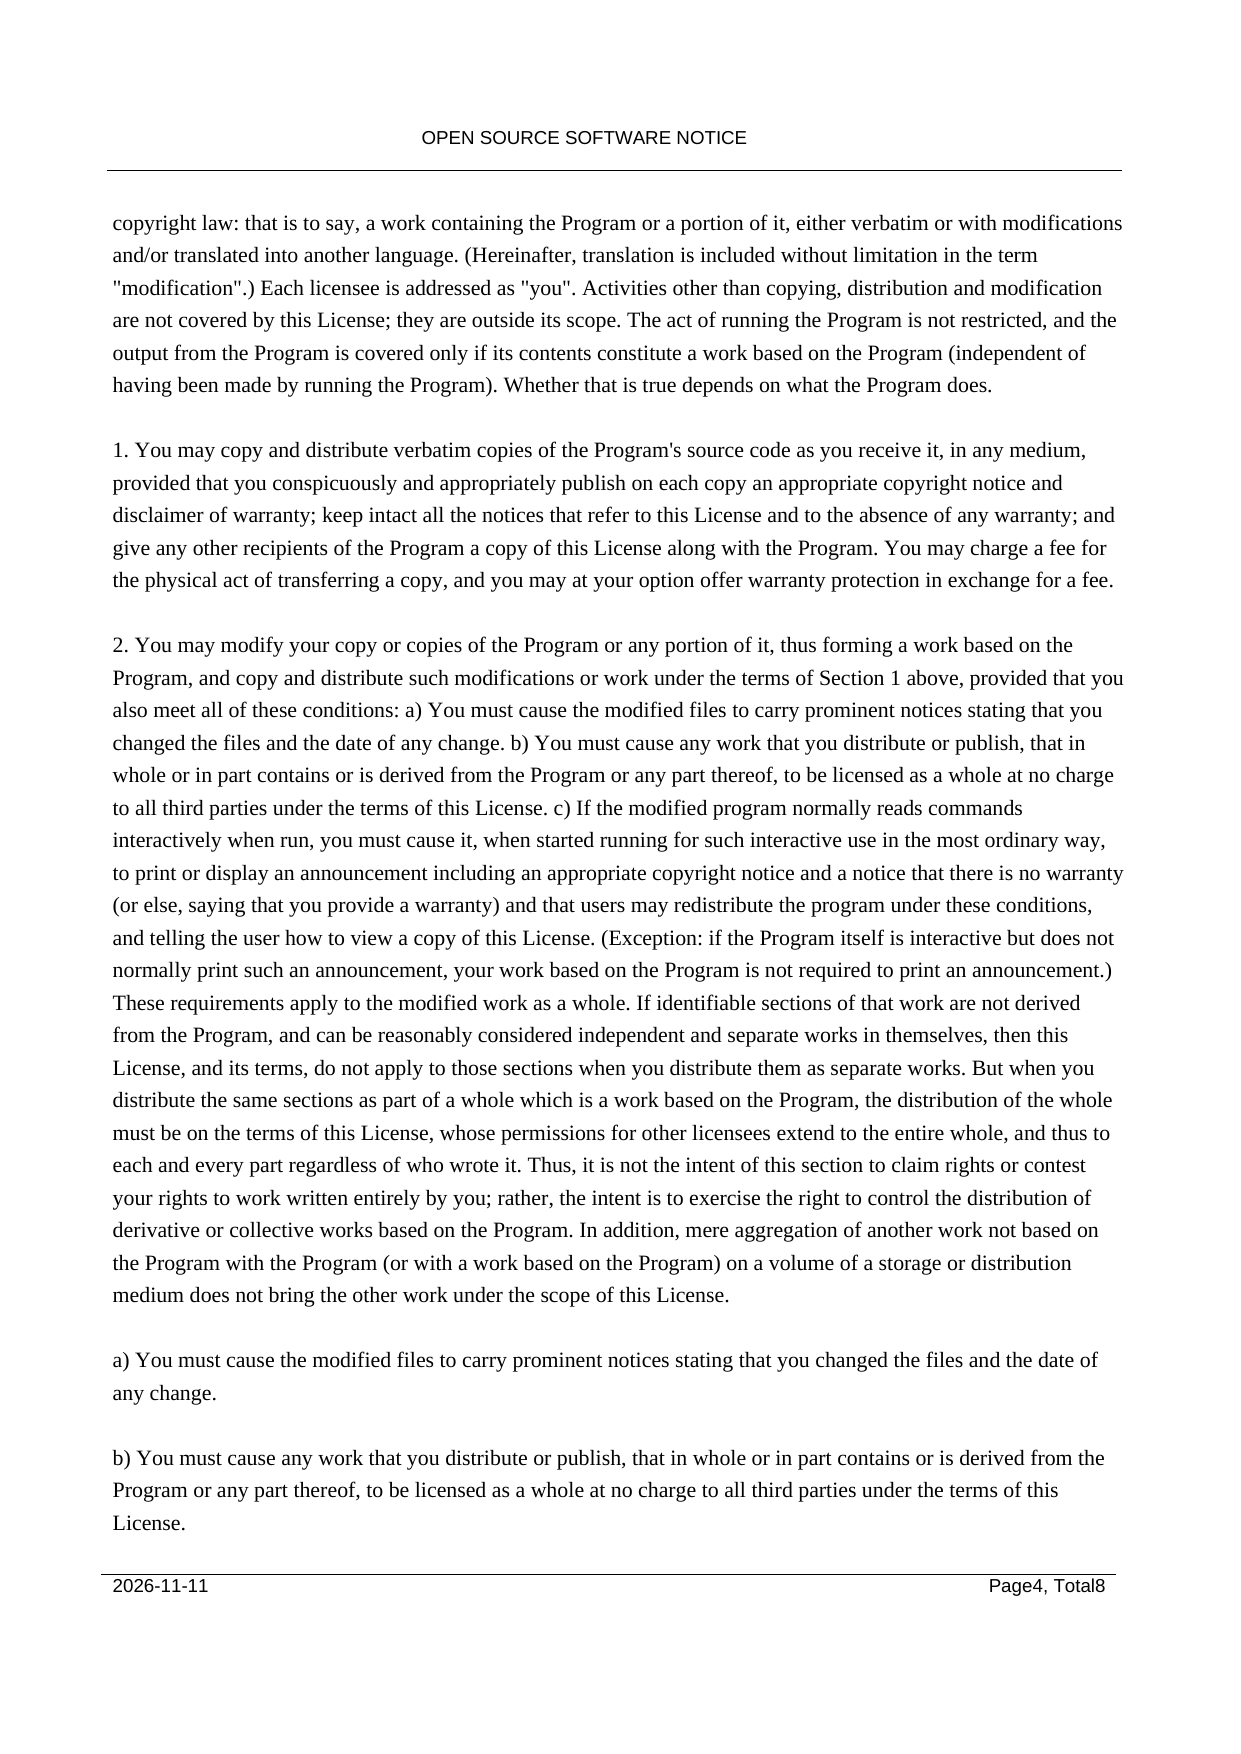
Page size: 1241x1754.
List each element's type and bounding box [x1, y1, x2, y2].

text [112, 206, 1128, 1539]
